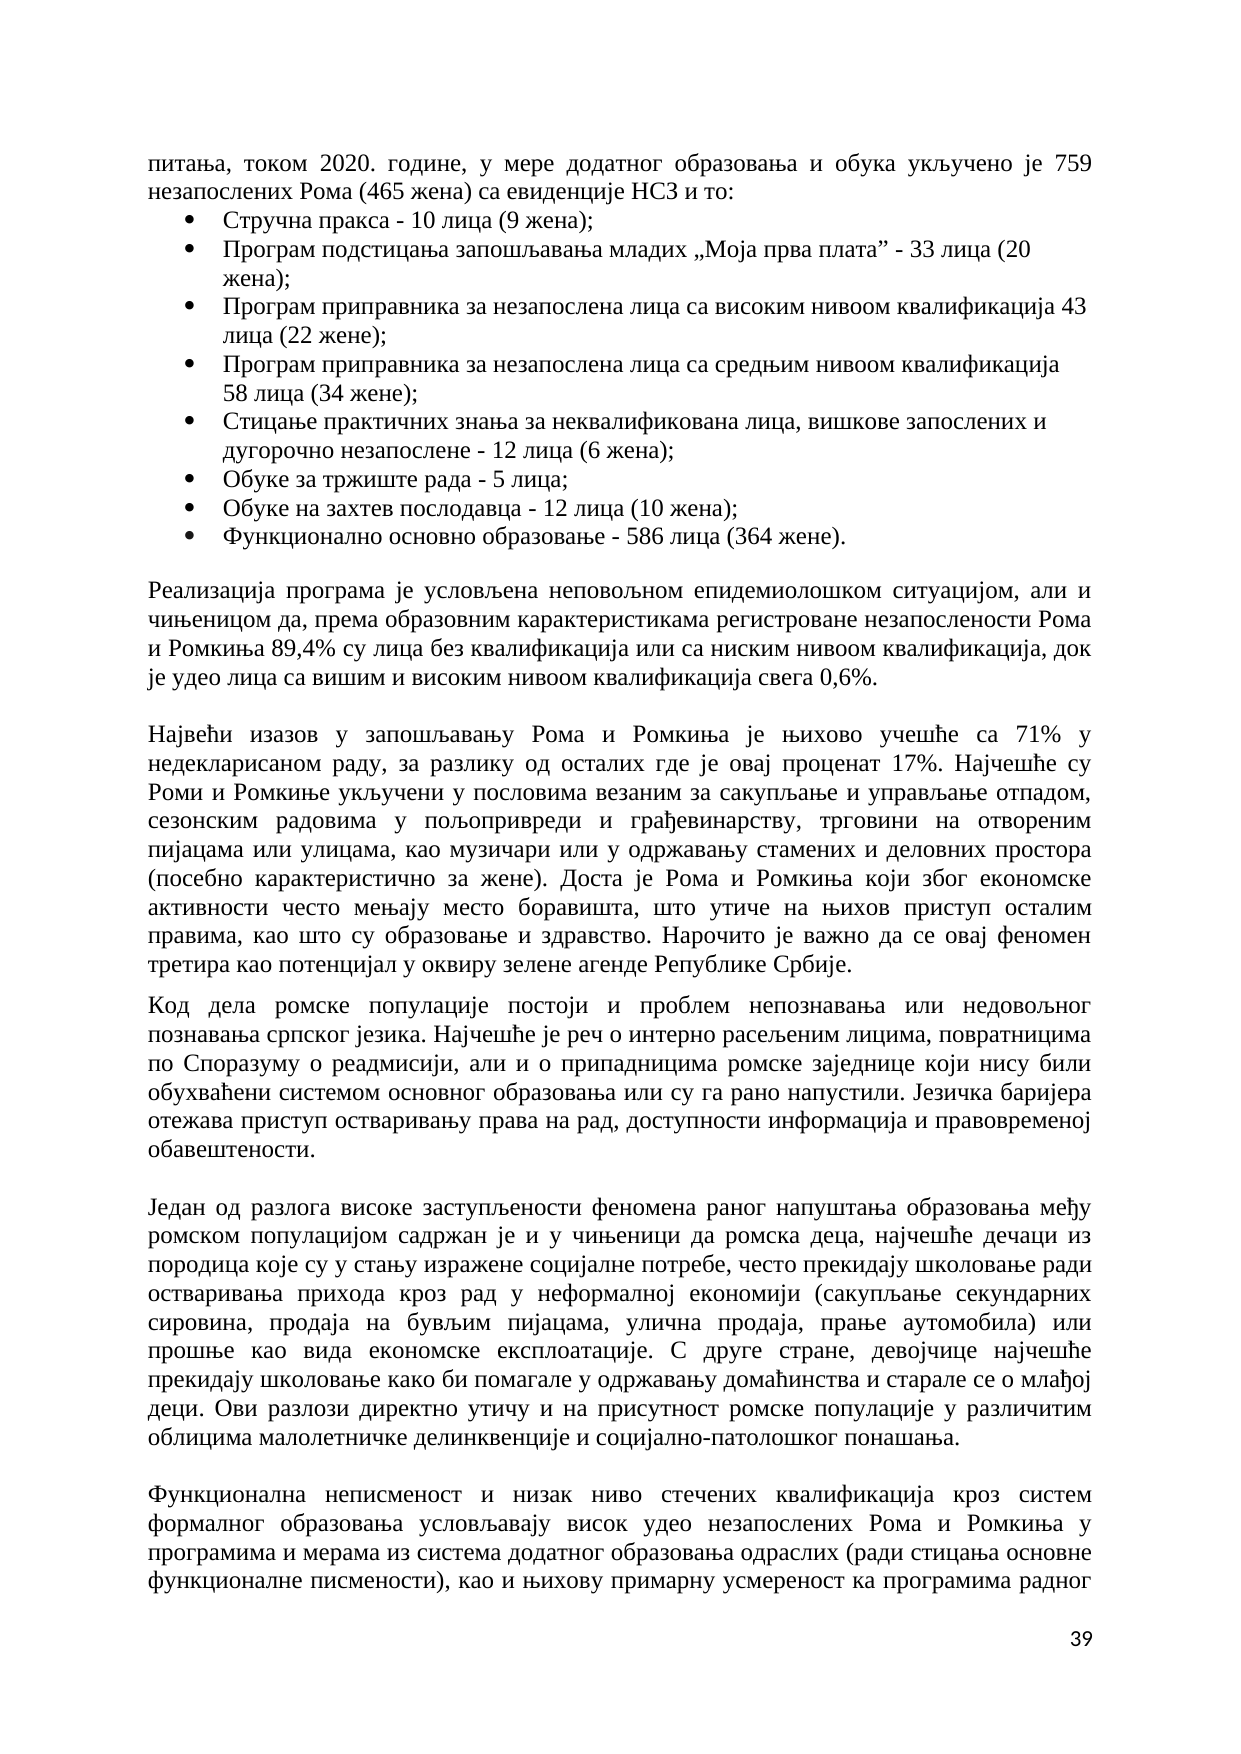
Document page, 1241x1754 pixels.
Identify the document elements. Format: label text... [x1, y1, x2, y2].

list Програм приправника за незапослена лица са високим нивоом квалификација 43 лица (22 жене); [185, 291, 1089, 349]
text Највећи изазов у запошљавању Рома и Ромкиња је њихово учешће са 71% у недекларисаном раду, за разлику од осталих где је овај проценат 17%. Најчешће су Роми и Ромкиње укључени у пословима везаним за сакупљање и управљање отпадом, сезонским радовима у пољопривреди и грађевинарству, трговини на отвореним пијацама или улицама, као музичари или у одржавању стамених и деловних простора (посебно карактеристично за жене). Доста је Рома и Ромкиња који због економске активности често мењају место боравишта, што утиче на њихов приступ осталим правима, као што су образовање и здравство. Нарочито је важно да се овај феномен третира као потенцијал у оквиру зелене агенде Републике Србије. [148, 719, 1093, 978]
list Обуке на захтев послодавца - 12 лица (10 жена); [185, 493, 1089, 521]
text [148, 148, 1093, 205]
text Реализација програма је условљена неповољном епидемиолошком ситуацијом, али и чињеницом да, према образовним карактеристикама регистроване незапослености Рома и Ромкиња 89,4% су лица без квалификација или са ниским нивоом квалификација, док је удео лица са вишим и високим нивоом квалификација свега 0,6%. [148, 576, 1093, 691]
list Стицање практичних знања за неквалификована лица, вишкове запослених и дугорочно незапослене - 12 лица (6 жена); [185, 406, 1089, 464]
list Стручна пракса - 10 лица (9 жена); [185, 205, 1089, 234]
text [148, 1479, 1093, 1594]
text Код дела ромске популације постоји и проблем непознавања или недовољног познавања српског језика. Најчешће је реч о интерно расељеним лицима, повратницима по Споразуму о реадмисији, али и о припадницима ромске заједнице који нису били обухваћени системом основног образовања или су га рано напустили. Језичка баријера отежава приступ остваривању права на рад, доступности информација и правовременој обавештености. [148, 991, 1093, 1163]
text Један од разлога високе заступљености феномена раног напуштања образовања међу ромском популацијом садржан је и у чињеници да ромска деца, најчешће дечаци из породица које су у стању изражене социјалне потребе, често прекидају школовање ради остваривања прихода кроз рад у неформалној економији (сакупљање секундарних сировина, продаја на бувљим пијацама, улична продаја, прање аутомобила) или прошње као вида економске експлоатације. С друге стране, девојчице најчешће прекидају школовање како би помагале у одржавању домаћинства и старале се о млађој деци. Ови разлози директно утичу и на присутност ромске популације у различитим облицима малолетничке делинквенције и социјално-патолошког понашања. [148, 1192, 1093, 1451]
list Обуке за тржиште рада - 5 лица; [185, 464, 1089, 493]
list Програм подстицања запошљавања младих „Моја прва плата” - 33 лица (20 жена); [185, 234, 1089, 291]
list Програм приправника за незапослена лица са средњим нивоом квалификација 58 лица (34 жене); [185, 349, 1089, 406]
list Функционално основно образовање - 586 лица (364 жене). [185, 521, 1087, 576]
